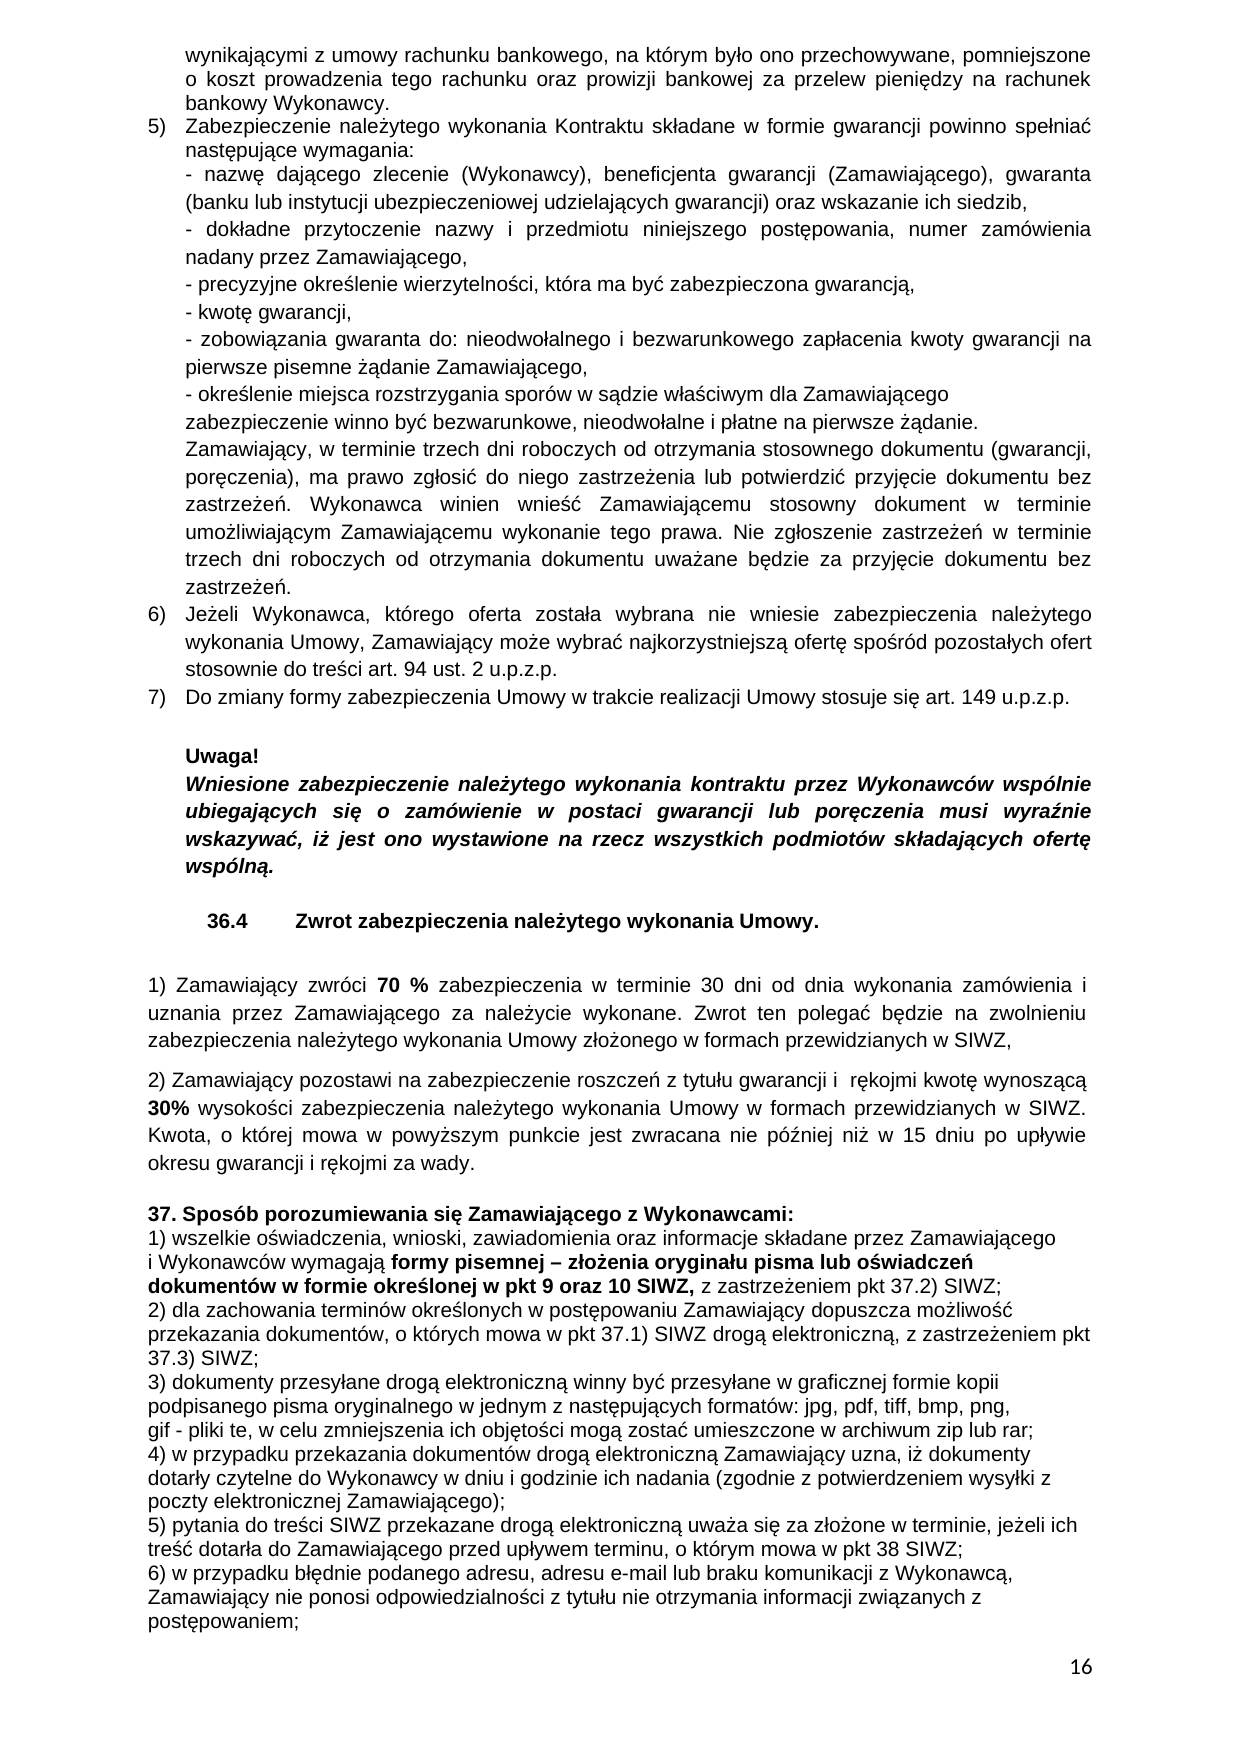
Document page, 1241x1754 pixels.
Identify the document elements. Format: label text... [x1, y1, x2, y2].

text - precyzyjne określenie wierzytelności, która ma być zabezpieczona gwarancją, [185, 272, 1092, 296]
text Zamawiający, w terminie trzech dni roboczych od otrzymania stosownego dokumentu (gwarancji, poręczenia), ma prawo zgłosić do niego zastrzeżenia lub potwierdzić przyjęcie dokumentu bez zastrzeżeń. Wykonawca winien wnieść Zamawiającemu stosowny dokument w terminie umożliwiającym Zamawiającemu wykonanie tego prawa. Nie zgłoszenie zastrzeżeń w terminie trzech dni roboczych od otrzymania dokumentu uważane będzie za przyjęcie dokumentu bez zastrzeżeń. [185, 437, 1092, 599]
text dotarły czytelne do Wykonawcy w dniu i godzinie ich nadania (zgodnie z potwierdzeniem wysyłki z poczty elektronicznej Zamawiającego); [148, 1465, 1092, 1513]
text 2) Zamawiający pozostawi na zabezpieczenie roszczeń z tytułu gwarancji i rękojmi kwotę wynoszącą 30% wysokości zabezpieczenia należytego wykonania Umowy w formach przewidzianych w SIWZ. Kwota, o której mowa w powyższym punkcie jest zwracana nie później niż w 15 dniu po upływie okresu gwarancji i rękojmi za wady. [148, 1068, 1088, 1174]
text Zamawiający nie ponosi odpowiedzialności z tytułu nie otrzymania informacji związanych z postępowaniem; [148, 1585, 1092, 1633]
text 7) Do zmiany formy zabezpieczenia Umowy w trakcie realizacji Umowy stosuje się art. 149 u.p.z.p. [148, 685, 1092, 709]
text 1) wszelkie oświadczenia, wnioski, zawiadomienia oraz informacje składane przez Zamawiającego [148, 1226, 1092, 1250]
text Uwaga! [185, 744, 1092, 768]
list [148, 42, 1092, 114]
text podpisanego pisma oryginalnego w jednym z następujących formatów: jpg, pdf, tiff, bmp, png, [148, 1393, 1092, 1417]
text 6) Jeżeli Wykonawca, którego oferta została wybrana nie wniesie zabezpieczenia należytego wykonania Umowy, Zamawiający może wybrać najkorzystniejszą ofertę spośród pozostałych ofert stosownie do treści art. 94 ust. 2 u.p.z.p. [148, 602, 1092, 681]
text - określenie miejsca rozstrzygania sporów w sądzie właściwym dla Zamawiającego [185, 382, 1092, 406]
text - nazwę dającego zlecenie (Wykonawcy), beneficjenta gwarancji (Zamawiającego), gwaranta (banku lub instytucji ubezpieczeniowej udzielających gwarancji) oraz wskazanie ich siedzib, [185, 162, 1092, 214]
list Zabezpieczenie należytego wykonania Kontraktu składane w formie gwarancji powinno spełniać następujące wymagania: [148, 114, 1092, 162]
text przekazania dokumentów, o których mowa w pkt 37.1) SIWZ drogą elektroniczną, z zastrzeżeniem pkt 37.3) SIWZ; [148, 1322, 1092, 1369]
text - dokładne przytoczenie nazwy i przedmiotu niniejszego postępowania, numer zamówienia nadany przez Zamawiającego, [185, 217, 1092, 269]
text dokumentów w formie określonej w pkt 9 oraz 10 SIWZ, z zastrzeżeniem pkt 37.2) SIWZ; [148, 1274, 1092, 1298]
text 37. Sposób porozumiewania się Zamawiającego z Wykonawcami: [148, 1202, 1092, 1226]
list Zwrot zabezpieczenia należytego wykonania Umowy. [207, 909, 1092, 933]
text 6) w przypadku błędnie podanego adresu, adresu e-mail lub braku komunikacji z Wykonawcą, [148, 1561, 1092, 1585]
text 4) w przypadku przekazania dokumentów drogą elektroniczną Zamawiający uzna, iż dokumenty [148, 1441, 1092, 1465]
text 1) Zamawiający zwróci 70 % zabezpieczenia w terminie 30 dni od dnia wykonania zamówienia i uznania przez Zamawiającego za należycie wykonane. Zwrot ten polegać będzie na zwolnieniu zabezpieczenia należytego wykonania Umowy złożonego w formach przewidzianych w SIWZ, [148, 973, 1088, 1052]
text - kwotę gwarancji, [185, 300, 1092, 324]
text 5) pytania do treści SIWZ przekazane drogą elektroniczną uważa się za złożone w terminie, jeżeli ich treść dotarła do Zamawiającego przed upływem terminu, o którym mowa w pkt 38 SIWZ; [148, 1513, 1092, 1561]
text gif - pliki te, w celu zmniejszenia ich objętości mogą zostać umieszczone w archiwum zip lub rar; [148, 1417, 1092, 1441]
text - zobowiązania gwaranta do: nieodwołalnego i bezwarunkowego zapłacenia kwoty gwarancji na pierwsze pisemne żądanie Zamawiającego, [185, 327, 1092, 379]
text i Wykonawców wymagają formy pisemnej – złożenia oryginału pisma lub oświadczeń [148, 1250, 1092, 1274]
text Wniesione zabezpieczenie należytego wykonania kontraktu przez Wykonawców wspólnie ubiegających się o zamówienie w postaci gwarancji lub poręczenia musi wyraźnie wskazywać, iż jest ono wystawione na rzecz wszystkich podmiotów składających ofertę wspólną. [185, 771, 1092, 878]
text 2) dla zachowania terminów określonych w postępowaniu Zamawiający dopuszcza możliwość [148, 1298, 1092, 1322]
text zabezpieczenie winno być bezwarunkowe, nieodwołalne i płatne na pierwsze żądanie. [185, 410, 1092, 434]
text 3) dokumenty przesyłane drogą elektroniczną winny być przesyłane w graficznej formie kopii [148, 1369, 1092, 1393]
